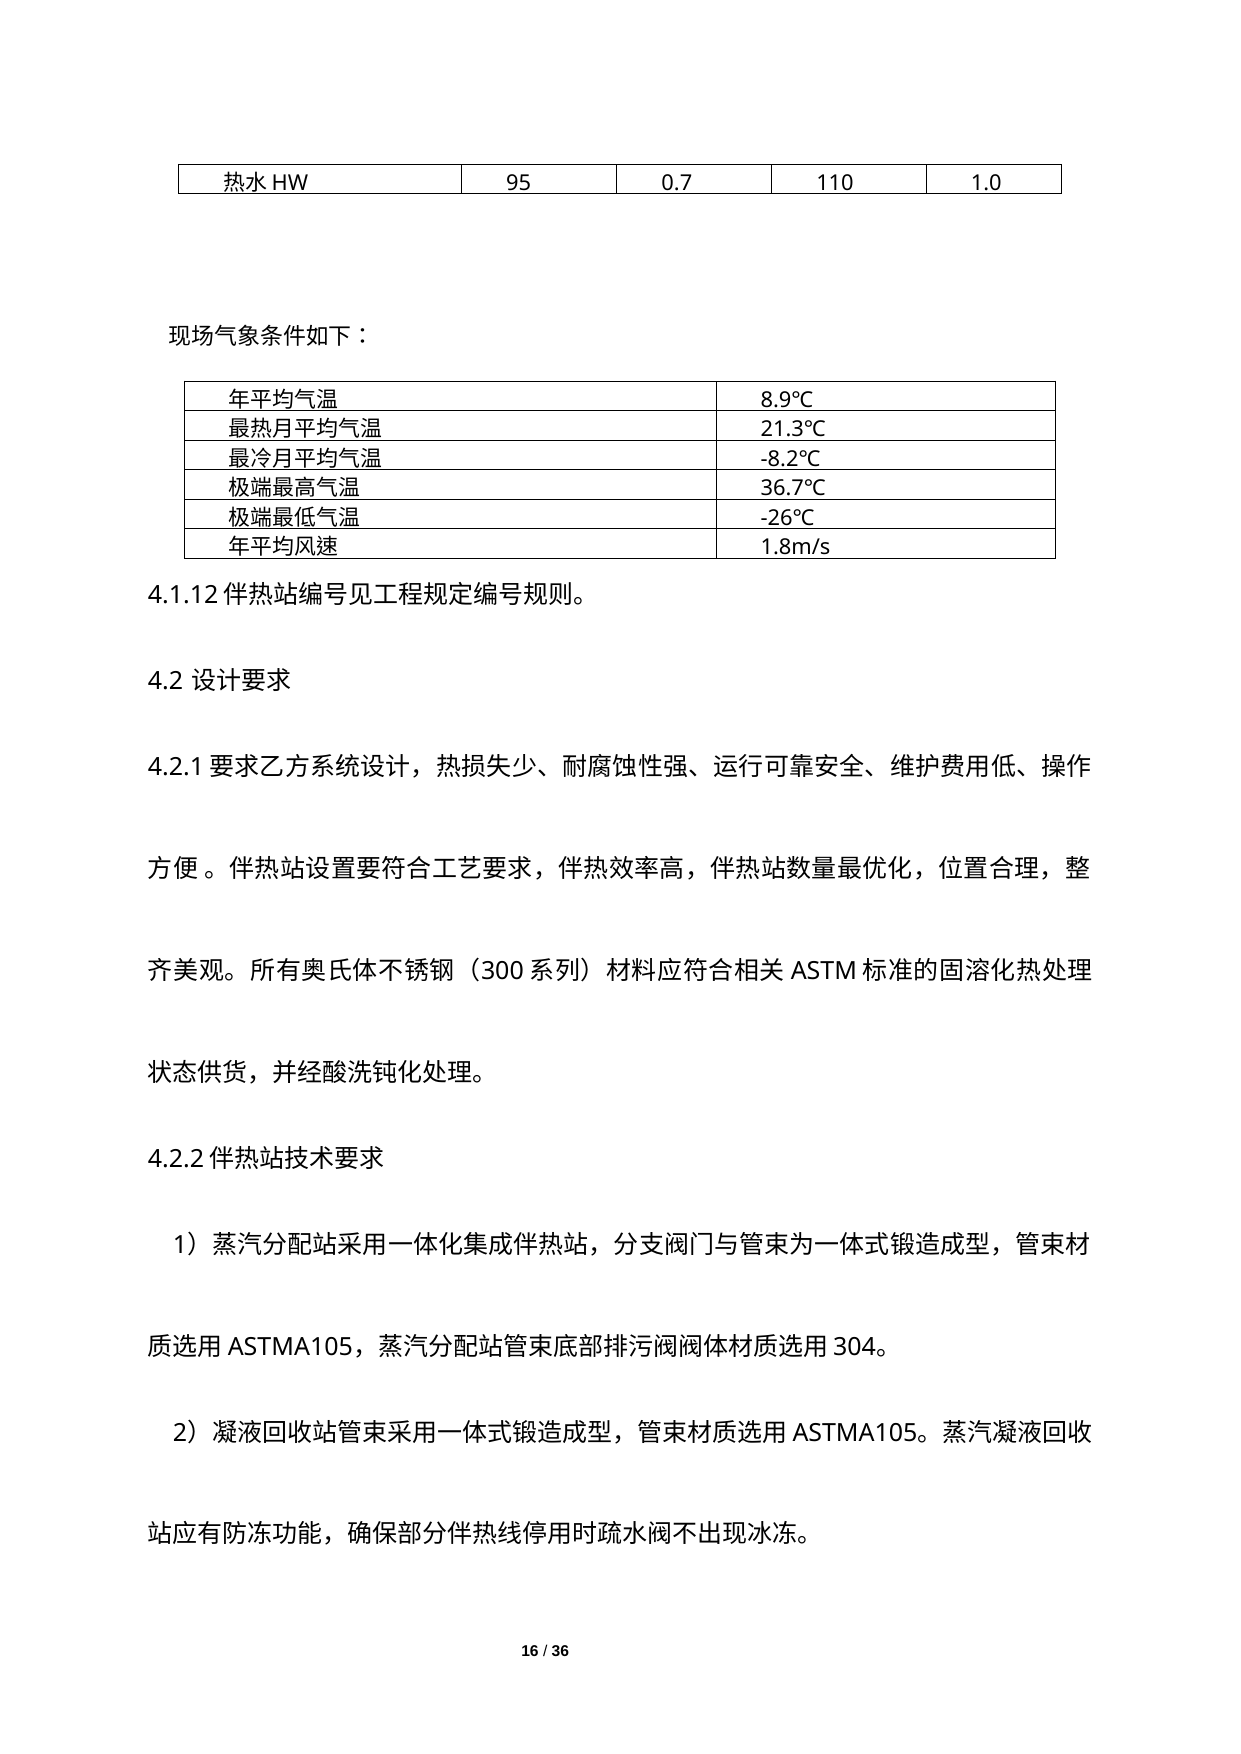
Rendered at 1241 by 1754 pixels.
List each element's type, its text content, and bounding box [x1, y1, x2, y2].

text 4.2.1要求乙方系统设计，热损失少、耐腐蚀性强、运行可靠安全、维护费用低、操作方便 。伴热站设置要符合工艺要求，伴热效率高，伴热站数量最优化，位置合理，整齐美观。所有奥氏体不锈钢（300系列）材料应符合相关ASTM标准的固溶化热处理状态供货，并经酸洗钝化处理。 [148, 731, 1092, 1104]
text 4.2.2伴热站技术要求 [148, 1122, 1092, 1190]
table_cell 极端最高气温 [185, 470, 716, 498]
table_cell 36.7℃ [717, 470, 1055, 498]
table_cell -8.2℃ [717, 441, 1055, 469]
text 4.1.12伴热站编号见工程规定编号规则。 [148, 558, 1092, 626]
text 现场气象条件如下： [148, 318, 1092, 352]
text 4.2 设计要求 [148, 644, 1092, 712]
table_cell 最热月平均气温 [185, 411, 716, 439]
table_cell -26℃ [717, 500, 1055, 528]
table_header 年平均气温 [185, 382, 716, 410]
table_cell 最冷月平均气温 [185, 441, 716, 469]
table_cell 极端最低气温 [185, 500, 716, 528]
table_cell 110 [772, 165, 926, 193]
table_cell 1.0 [927, 165, 1061, 193]
table_header 8.9℃ [717, 382, 1055, 410]
text 2）凝液回收站管束采用一体式锻造成型，管束材质选用ASTMA105。蒸汽凝液回收站应有防冻功能，确保部分伴热线停用时疏水阀不出现冰冻。 [148, 1396, 1092, 1566]
text 1）蒸汽分配站采用一体化集成伴热站，分支阀门与管束为一体式锻造成型，管束材质选用ASTMA105，蒸汽分配站管束底部排污阀阀体材质选用304。 [148, 1208, 1092, 1378]
table_cell 热水HW [179, 165, 461, 193]
table_cell 95 [462, 165, 616, 193]
table_cell 年平均风速 [185, 529, 716, 557]
table_cell 0.7 [617, 165, 771, 193]
table_cell 21.3℃ [717, 411, 1055, 439]
table_cell 1.8m/s [717, 529, 1055, 557]
